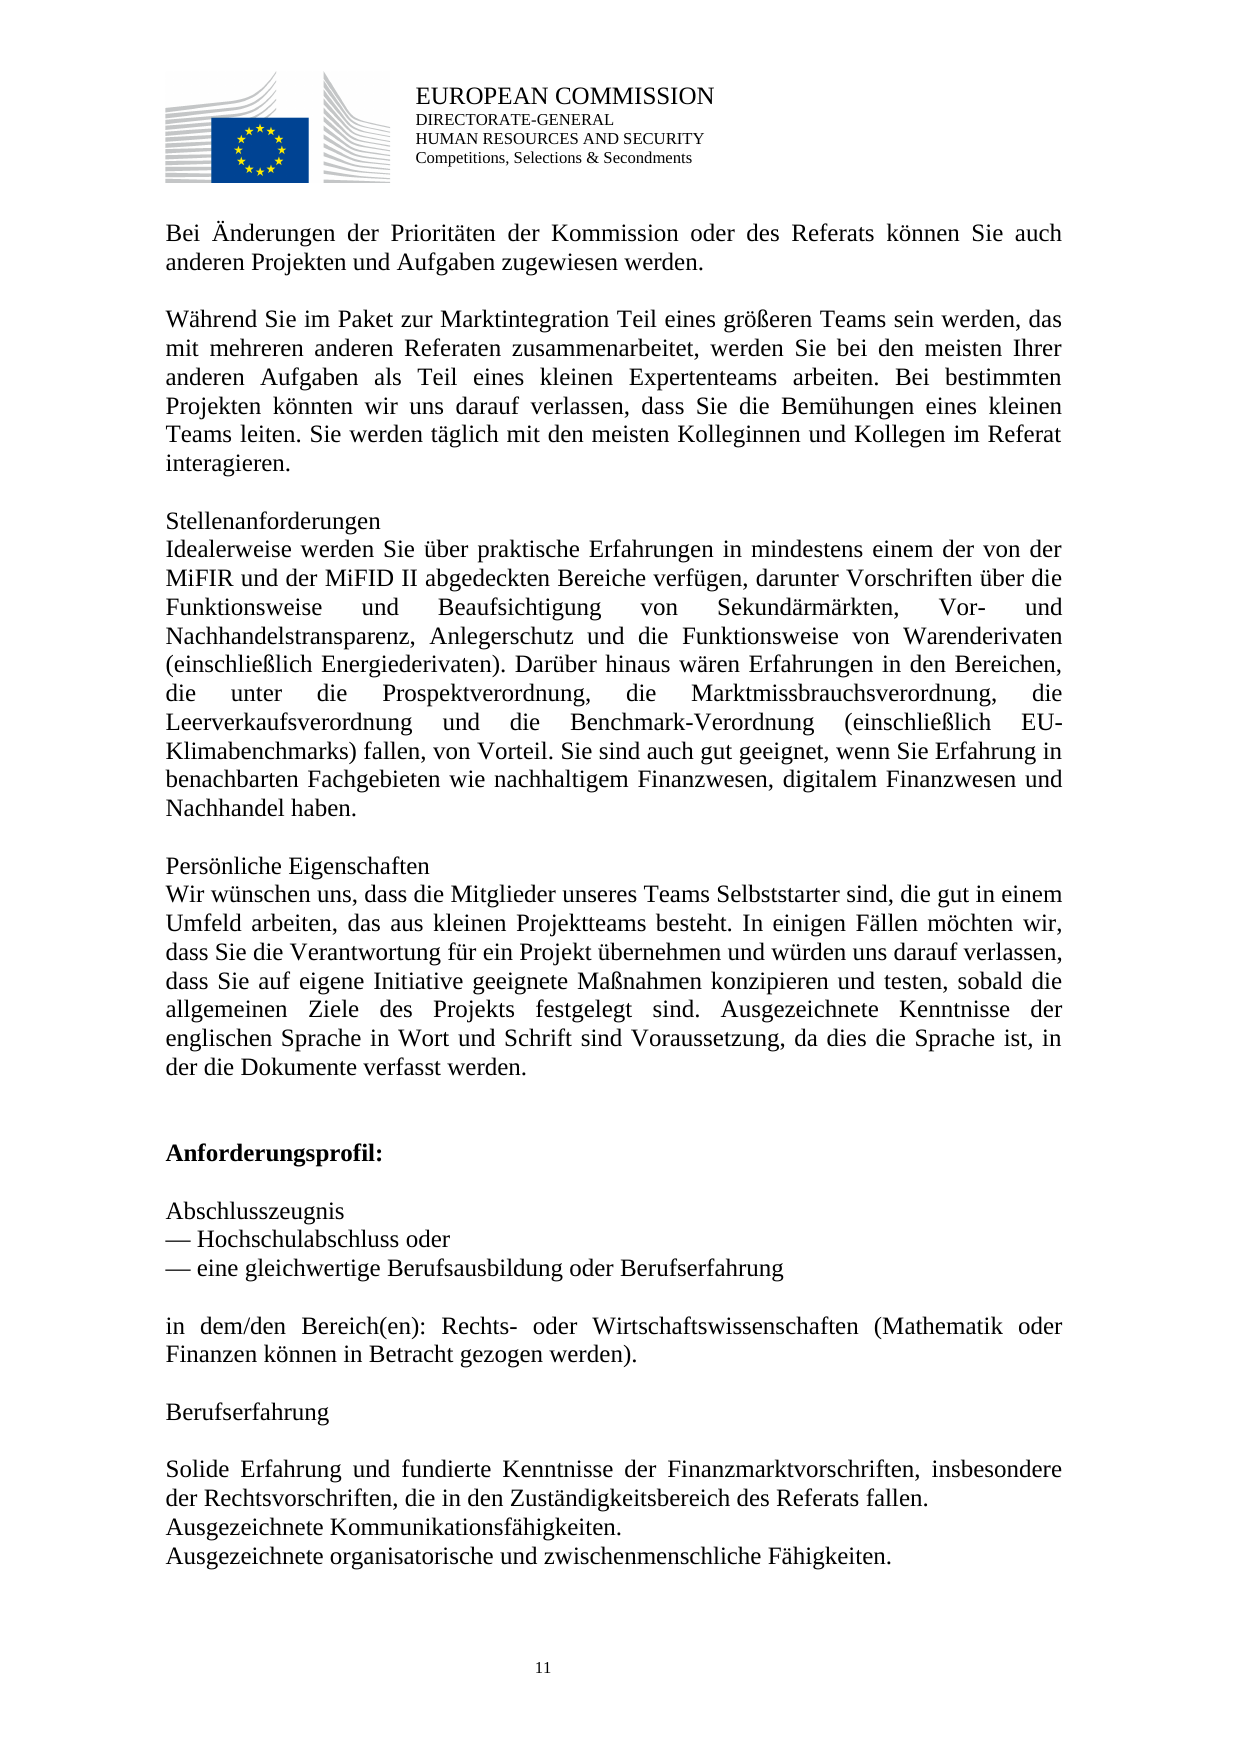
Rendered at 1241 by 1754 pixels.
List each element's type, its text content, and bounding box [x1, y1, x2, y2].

text in dem/den Bereich(en): Rechts- oder Wirtschaftswissenschaften (Mathematik oder Finanzen können in Betracht gezogen werden). [165, 1311, 1063, 1368]
text Anforderungsprofil: [165, 1138, 1063, 1167]
text Wir wünschen uns, dass die Mitglieder unseres Teams Selbststarter sind, die gut in einem Umfeld arbeiten, das aus kleinen Projektteams besteht. In einigen Fällen möchten wir, dass Sie die Verantwortung für ein Projekt übernehmen und würden uns darauf verlassen, dass Sie auf eigene Initiative geeignete Maßnahmen konzipieren und testen, sobald die allgemeinen Ziele des Projekts festgelegt sind. Ausgezeichnete Kenntnisse der englischen Sprache in Wort und Schrift sind Voraussetzung, da dies die Sprache ist, in der die Dokumente verfasst werden. [165, 879, 1063, 1081]
text — Hochschulabschluss oder [165, 1224, 1063, 1253]
text Idealerweise werden Sie über praktische Erfahrungen in mindestens einem der von der MiFIR und der MiFID II abgedeckten Bereiche verfügen, darunter Vorschriften über die Funktionsweise und Beaufsichtigung von Sekundärmärkten, Vor- und Nachhandelstransparenz, Anlegerschutz und die Funktionsweise von Warenderivaten (einschließlich Energiederivaten). Darüber hinaus wären Erfahrungen in den Bereichen, die unter die Prospektverordnung, die Marktmissbrauchsverordnung, die Leerverkaufsverordnung und die Benchmark-Verordnung (einschließlich EU-Klimabenchmarks) fallen, von Vorteil. Sie sind auch gut geeignet, wenn Sie Erfahrung in benachbarten Fachgebieten wie nachhaltigem Finanzwesen, digitalem Finanzwesen und Nachhandel haben. [165, 534, 1063, 822]
text Abschlusszeugnis [165, 1196, 1063, 1224]
picture [165, 71, 391, 183]
text Persönliche Eigenschaften [165, 851, 1063, 879]
text Ausgezeichnete Kommunikationsfähigkeiten. [165, 1512, 1063, 1541]
text Bei Änderungen der Prioritäten der Kommission oder des Referats können Sie auch anderen Projekten und Aufgaben zugewiesen werden. [165, 134, 1063, 276]
text Berufserfahrung [165, 1397, 1063, 1426]
text Stellenanforderungen [165, 506, 1063, 534]
text — eine gleichwertige Berufsausbildung oder Berufserfahrung [165, 1253, 1063, 1282]
text Während Sie im Paket zur Marktintegration Teil eines größeren Teams sein werden, das mit mehreren anderen Referaten zusammenarbeitet, werden Sie bei den meisten Ihrer anderen Aufgaben als Teil eines kleinen Expertenteams arbeiten. Bei bestimmten Projekten könnten wir uns darauf verlassen, dass Sie die Bemühungen eines kleinen Teams leiten. Sie werden täglich mit den meisten Kolleginnen und Kollegen im Referat interagieren. [165, 304, 1063, 477]
text Solide Erfahrung und fundierte Kenntnisse der Finanzmarktvorschriften, insbesondere der Rechtsvorschriften, die in den Zuständigkeitsbereich des Referats fallen. [165, 1454, 1063, 1512]
text Ausgezeichnete organisatorische und zwischenmenschliche Fähigkeiten. [165, 1541, 1063, 1569]
